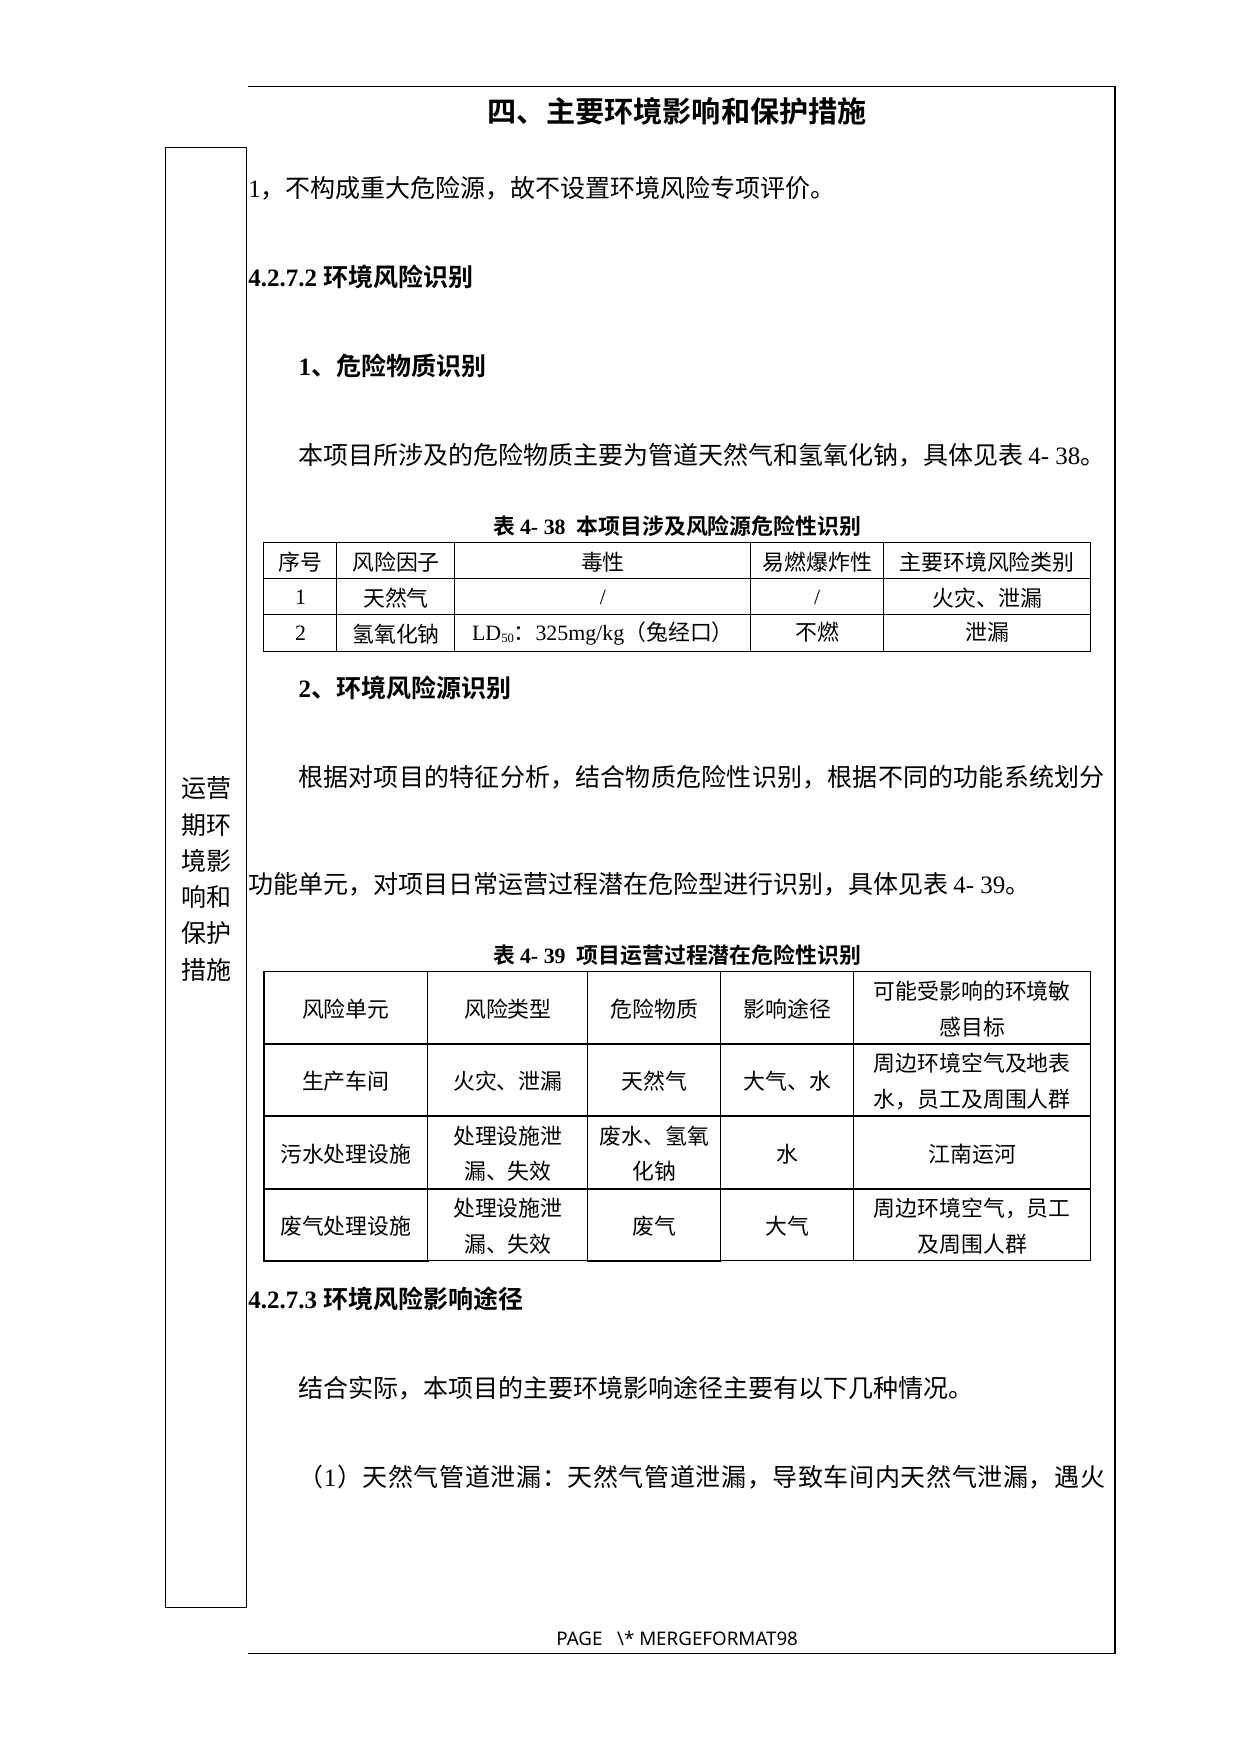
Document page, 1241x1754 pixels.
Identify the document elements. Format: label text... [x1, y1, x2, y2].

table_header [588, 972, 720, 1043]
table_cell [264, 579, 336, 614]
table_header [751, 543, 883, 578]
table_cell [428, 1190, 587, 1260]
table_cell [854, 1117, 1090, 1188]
text 2、环境风险源识别 [248, 652, 1106, 722]
text 1、危险物质识别 [248, 329, 1106, 400]
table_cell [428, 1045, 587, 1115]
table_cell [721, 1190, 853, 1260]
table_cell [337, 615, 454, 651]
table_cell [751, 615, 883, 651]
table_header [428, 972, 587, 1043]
text 结合实际，本项目的主要环境影响途径主要有以下几种情况。 [248, 1351, 1106, 1422]
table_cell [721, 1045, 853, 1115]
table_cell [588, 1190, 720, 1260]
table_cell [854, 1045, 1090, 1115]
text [248, 1440, 1106, 1511]
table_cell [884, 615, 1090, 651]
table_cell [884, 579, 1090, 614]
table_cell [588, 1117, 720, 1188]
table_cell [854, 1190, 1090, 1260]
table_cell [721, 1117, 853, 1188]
text 表4- 39 项目运营过程潜在危险性识别 [248, 936, 1106, 971]
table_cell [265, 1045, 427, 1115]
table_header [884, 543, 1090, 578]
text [248, 151, 1106, 222]
text 4.2.7.2 环境风险识别 [248, 240, 1106, 311]
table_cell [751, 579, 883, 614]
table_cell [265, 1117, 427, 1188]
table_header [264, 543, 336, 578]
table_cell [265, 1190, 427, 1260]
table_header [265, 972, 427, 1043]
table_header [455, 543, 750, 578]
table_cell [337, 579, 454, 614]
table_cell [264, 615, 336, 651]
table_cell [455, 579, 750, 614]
text 本项目所涉及的危险物质主要为管道天然气和氢氧化钠，具体见表4- 38。 [248, 418, 1106, 489]
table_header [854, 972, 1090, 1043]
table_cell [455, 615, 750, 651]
text 4.2.7.3 环境风险影响途径 [248, 1262, 1106, 1333]
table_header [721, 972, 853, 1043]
text 表4- 38 本项目涉及风险源危险性识别 [248, 507, 1106, 542]
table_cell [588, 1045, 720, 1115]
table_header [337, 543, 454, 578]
text 根据对项目的特征分析，结合物质危险性识别，根据不同的功能系统划分功能单元，对项目日常运营过程潜在危险型进行识别，具体见表4- 39。 [248, 741, 1106, 918]
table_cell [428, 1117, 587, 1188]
